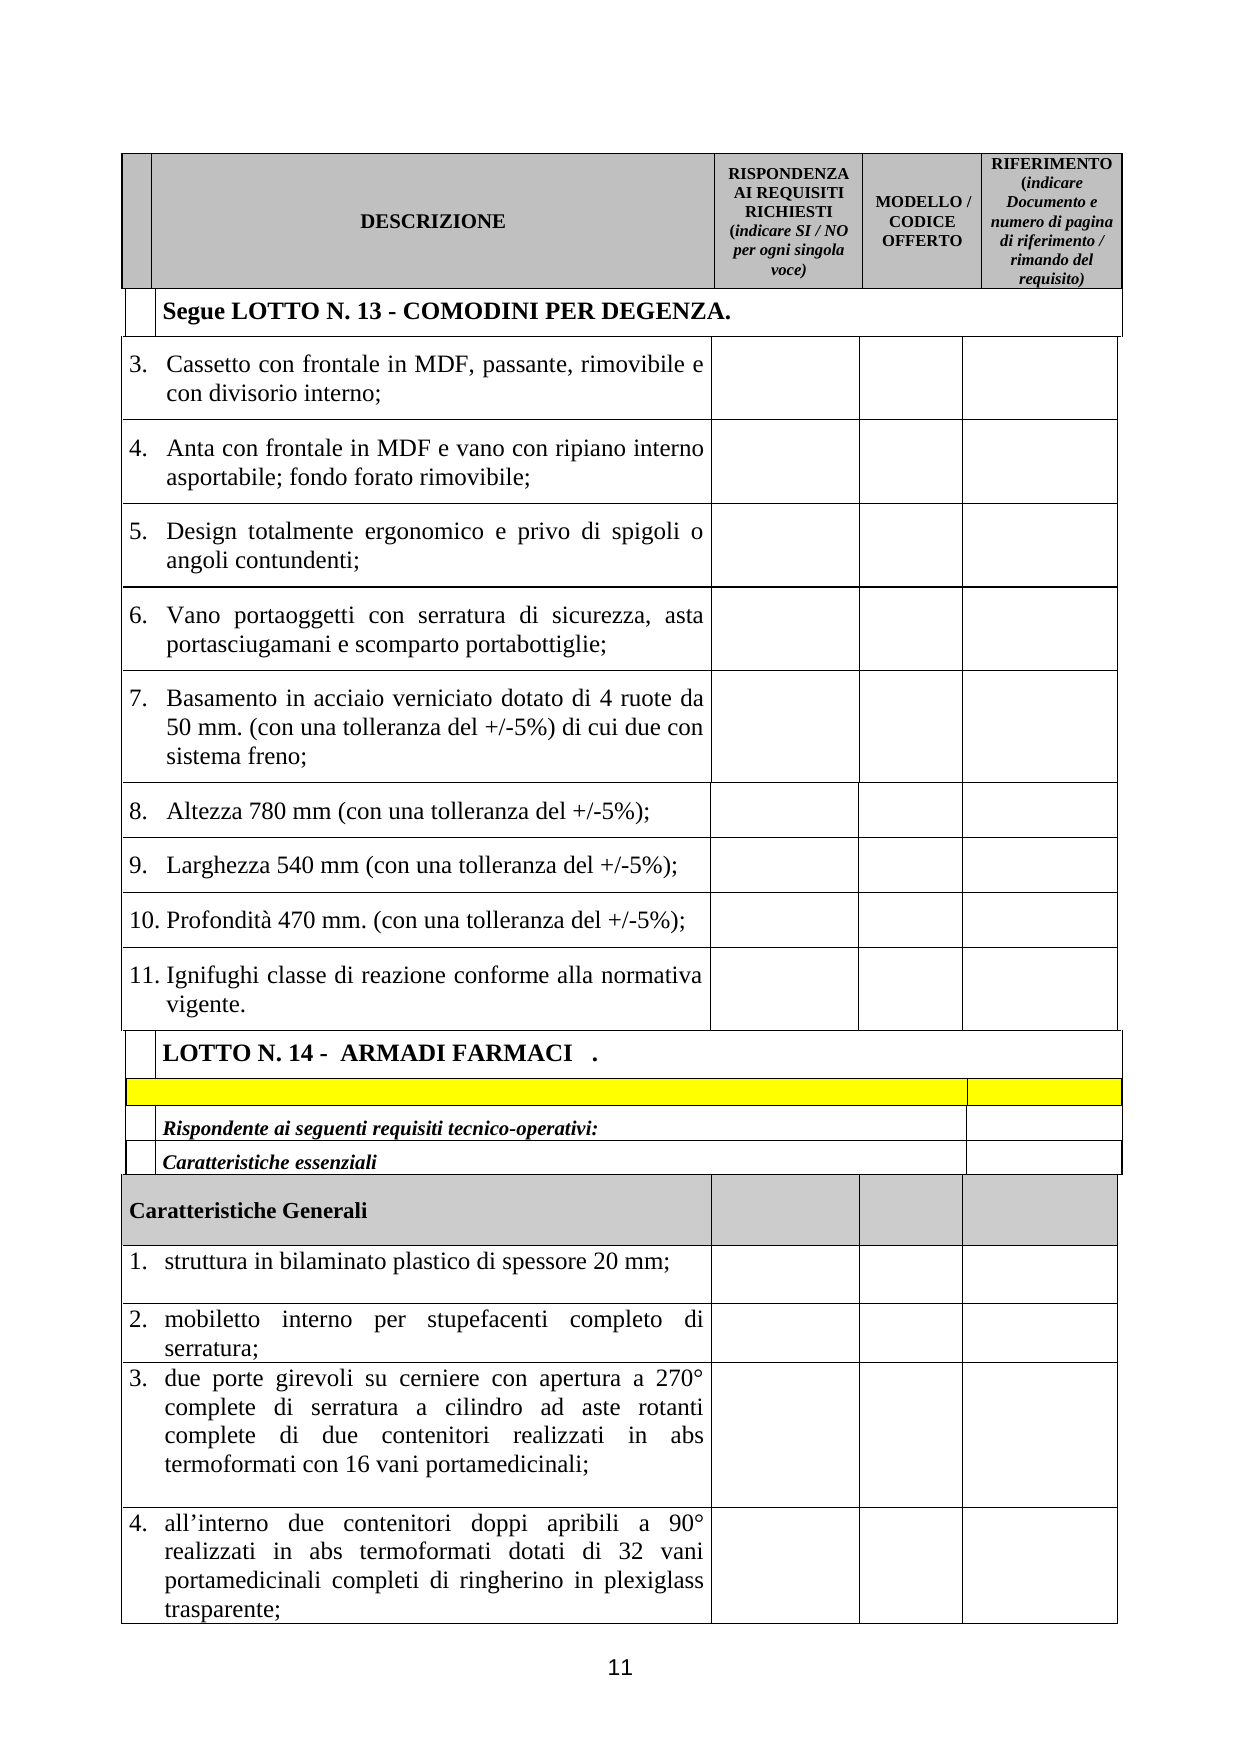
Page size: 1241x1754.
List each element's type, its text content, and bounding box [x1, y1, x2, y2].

table_cell [860, 337, 962, 419]
table_cell [963, 838, 1117, 892]
table_cell [963, 588, 1117, 670]
table_cell [712, 420, 859, 503]
table_cell Larghezza 540 mm (con una tolleranza del +/-5%); [122, 837, 710, 892]
table_cell [967, 1141, 1121, 1174]
table_cell [859, 948, 962, 1030]
table_cell [126, 289, 155, 336]
table_cell [860, 420, 962, 503]
table_cell RISPONDENZA AI REQUISITI RICHIESTI (indicare SI / NO per ogni singola voce) [715, 154, 862, 288]
table_cell Caratteristiche essenziali [156, 1141, 966, 1174]
table_cell Vano portaoggetti con serratura di sicurezza, asta portasciugamani e scomparto portabottiglie; [122, 586, 711, 670]
table_cell Profondità 470 mm. (con una tolleranza del +/-5%); [122, 892, 710, 947]
table_cell [860, 1363, 962, 1507]
table_cell Cassetto con frontale in MDF, passante, rimovibile e con divisorio interno; [122, 336, 711, 419]
table_cell [860, 1175, 962, 1245]
table_cell [712, 1363, 859, 1507]
table_cell [711, 783, 858, 837]
table_cell [860, 1304, 962, 1362]
table_cell [859, 893, 962, 947]
table_cell [126, 1106, 155, 1140]
table_cell [963, 893, 1117, 947]
table_cell LOTTO N. 14 - ARMADI FARMACI . [156, 1030, 1122, 1078]
table_cell [712, 504, 859, 586]
table_cell [859, 783, 962, 837]
table_cell due porte girevoli su cerniere con apertura a 270° complete di serratura a cilindro ad aste rotanti complete di due contenitori realizzati in abs termoformati con 16 vani portamedicinali; [122, 1362, 711, 1507]
table_cell [712, 1175, 859, 1245]
table_cell [712, 588, 859, 670]
table_cell [967, 1106, 1122, 1140]
table_cell [860, 588, 962, 670]
table_cell [963, 504, 1117, 586]
table_cell [712, 1508, 859, 1623]
table_cell Segue LOTTO N. 13 - COMODINI PER DEGENZA. [156, 289, 1122, 336]
table_cell [963, 1304, 1117, 1362]
table_cell [963, 1363, 1117, 1507]
table_cell DESCRIZIONE [152, 154, 714, 288]
table_cell Altezza 780 mm (con una tolleranza del +/-5%); [122, 782, 710, 837]
table_cell [860, 1508, 962, 1623]
table_cell MODELLO / CODICE OFFERTO [863, 154, 981, 288]
table_cell mobiletto interno per stupefacenti completo di serratura; [122, 1303, 711, 1362]
table_cell [711, 893, 858, 947]
table_cell [712, 671, 859, 782]
table_cell [963, 671, 1117, 782]
table_cell [712, 1246, 859, 1303]
table_cell [963, 1246, 1117, 1303]
table_cell [963, 337, 1117, 419]
table_cell struttura in bilaminato plastico di spessore 20 mm; [122, 1245, 711, 1303]
table_cell [711, 948, 858, 1030]
table_cell [711, 838, 858, 892]
table_cell all’interno due contenitori doppi apribili a 90° realizzati in abs termoformati dotati di 32 vani portamedicinali completi di ringherino in plexiglass trasparente; [122, 1507, 711, 1623]
table_cell Basamento in acciaio verniciato dotato di 4 ruote da 50 mm. (con una tolleranza del +/-5%) di cui due con sistema freno; [122, 670, 711, 782]
table_cell [860, 1246, 962, 1303]
table_cell [860, 504, 962, 586]
table_cell [127, 1079, 967, 1105]
table_cell [859, 838, 962, 892]
table_cell [126, 1031, 155, 1078]
table_cell [963, 1508, 1117, 1623]
table_cell Rispondente ai seguenti requisiti tecnico-operativi: [156, 1106, 966, 1140]
table_cell [968, 1079, 1121, 1105]
table_cell Design totalmente ergonomico e privo di spigoli o angoli contundenti; [122, 503, 711, 586]
table_cell Anta con frontale in MDF e vano con ripiano interno asportabile; fondo forato rimovibile; [122, 419, 711, 503]
table_cell [123, 154, 151, 288]
table_cell [963, 783, 1117, 837]
table_cell RIFERIMENTO (indicare Documento e numero di pagina di riferimento / rimando del requisito) [982, 154, 1121, 288]
table_cell Ignifughi classe di reazione conforme alla normativa vigente. [122, 947, 710, 1030]
table_cell [127, 1141, 155, 1174]
table_cell [963, 420, 1117, 503]
table_cell [712, 1304, 859, 1362]
table_cell [712, 337, 859, 419]
table_cell [963, 1175, 1117, 1245]
table_cell [963, 948, 1117, 1030]
table_cell Caratteristiche Generali [122, 1174, 711, 1245]
table_cell [860, 671, 962, 782]
